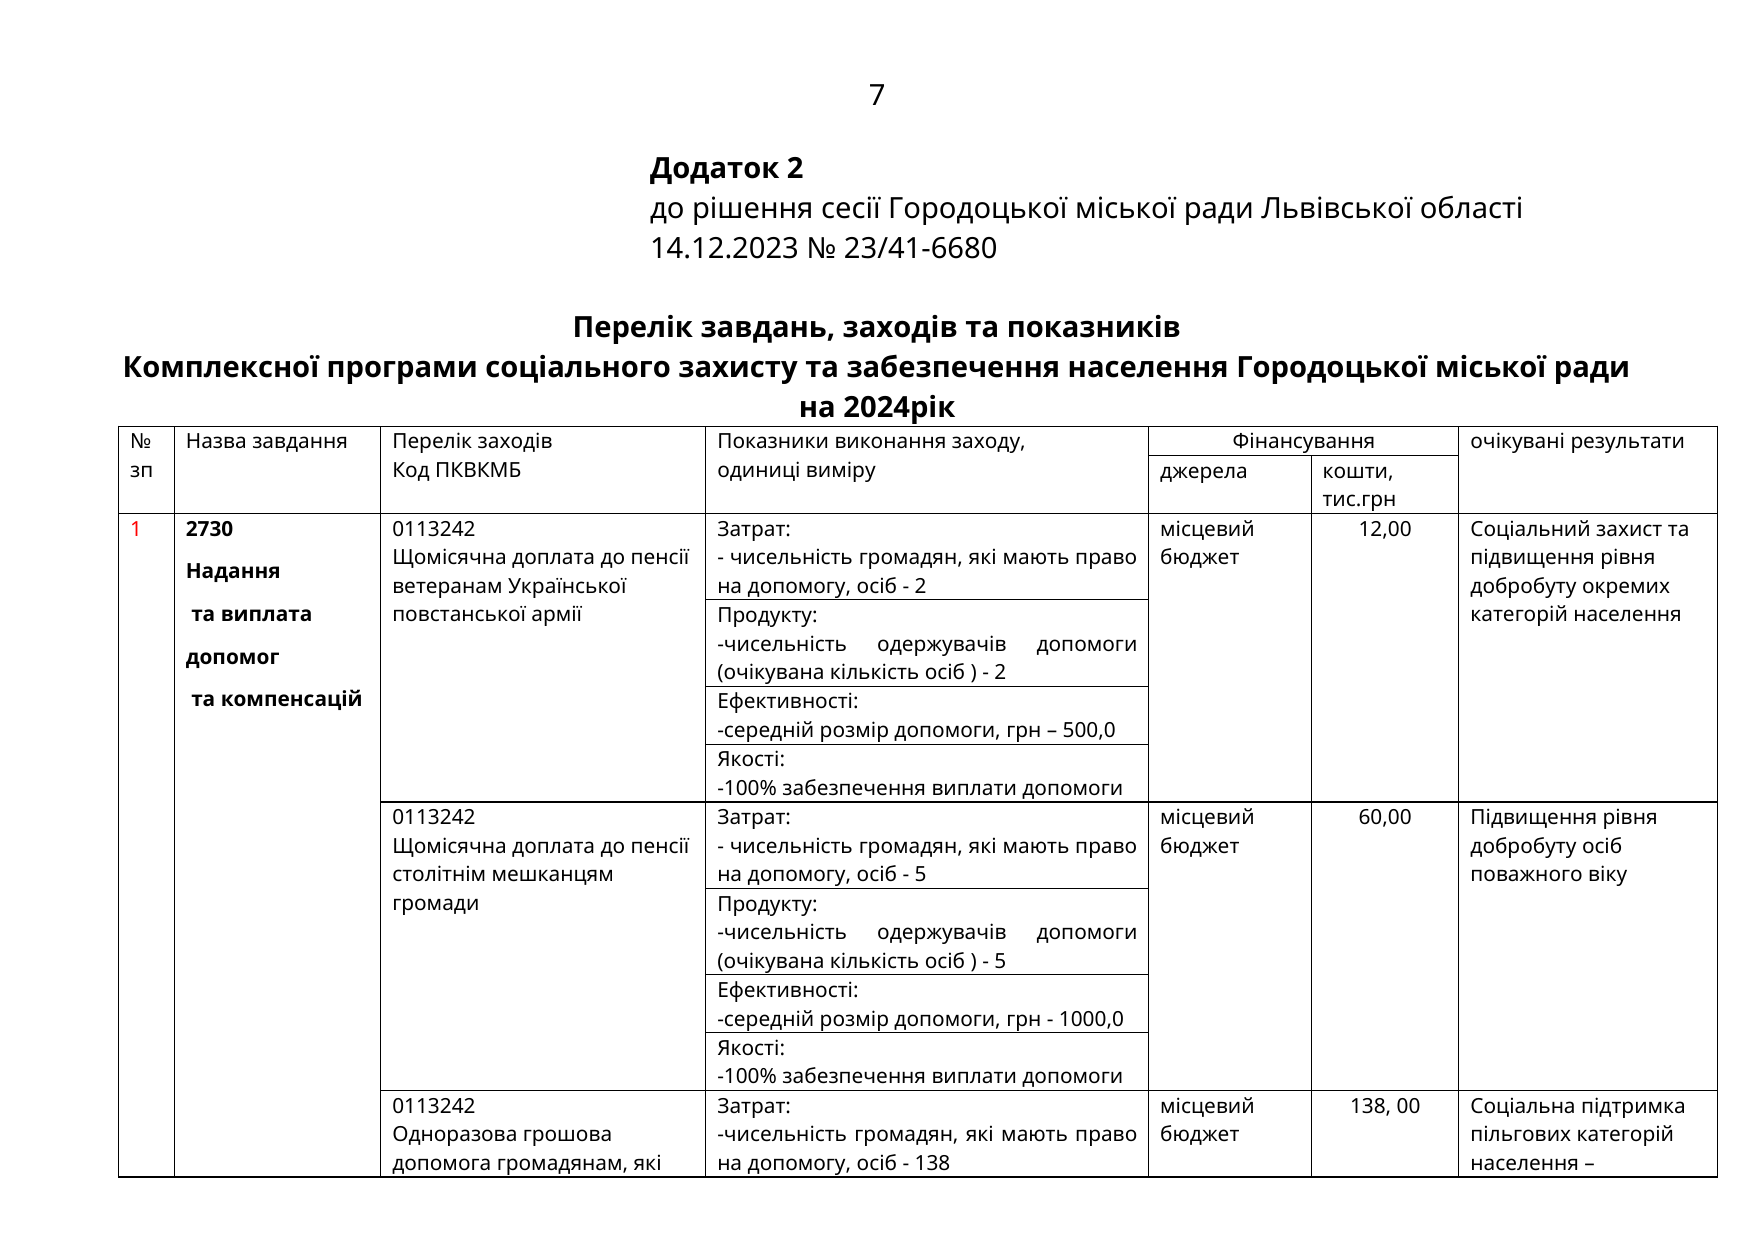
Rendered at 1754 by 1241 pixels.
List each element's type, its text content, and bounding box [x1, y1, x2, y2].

table_cell 2730 Надання та виплата допомог та компенсацій [175, 514, 380, 1176]
table_cell Затрат: - чисельність громадян, які мають право на допомогу, осіб - 2 [706, 514, 1148, 599]
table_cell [381, 1091, 705, 1176]
table_cell 12,00 [1312, 514, 1458, 801]
table_cell Якості: -100% забезпечення виплати допомоги [706, 1033, 1148, 1090]
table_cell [1459, 1091, 1717, 1176]
table_cell місцевий бюджет [1149, 1091, 1311, 1176]
table_cell місцевий бюджет [1149, 514, 1311, 801]
table_cell Ефективності: -середній розмір допомоги, грн - 1000,0 [706, 975, 1148, 1032]
table_header Назва завдання [175, 427, 380, 513]
text Комплексної програми соціального захисту та забезпечення населення Городоцької міської ради на 2024рік [118, 346, 1636, 426]
table_cell 138, 00 [1312, 1091, 1458, 1176]
table_cell Ефективності: -середній розмір допомоги, грн – 500,0 [706, 687, 1148, 743]
table_header № зп [119, 427, 174, 513]
table_cell Затрат: - чисельність громадян, які мають право на допомогу, осіб - 5 [706, 803, 1148, 888]
table_cell місцевий бюджет [1149, 803, 1311, 1090]
text до рішення сесії Городоцької міської ради Львівської області [650, 187, 1636, 227]
table_cell 0113242 Щомісячна доплата до пенсії столітнім мешканцям громади [381, 803, 705, 1090]
table_cell кошти, тис.грн [1312, 456, 1458, 513]
table_cell 60,00 [1312, 803, 1458, 1090]
table_cell Продукту: -чисельність одержувачів допомоги (очікувана кількість осіб ) - 5 [706, 889, 1148, 974]
table_header Фінансування [1149, 427, 1458, 455]
table_header Перелік заходів Код ПКВКМБ [381, 427, 705, 513]
text Перелік завдань, заходів та показників [118, 306, 1636, 346]
table_cell джерела [1149, 456, 1311, 513]
table_cell 1 [119, 514, 174, 1176]
text Додаток 2 [650, 148, 1636, 187]
text 14.12.2023 № 23/41-6680 [650, 227, 1636, 267]
table_cell Соціальний захист та підвищення рівня добробуту окремих категорій населення [1459, 514, 1717, 801]
table_cell Затрат: -чисельність громадян, які мають право на допомогу, осіб - 138 [706, 1091, 1148, 1176]
table_cell Якості: -100% забезпечення виплати допомоги [706, 745, 1148, 801]
table_header очікувані результати [1459, 427, 1717, 513]
table_cell 0113242 Щомісячна доплата до пенсії ветеранам Української повстанської армії [381, 514, 705, 801]
table_cell Підвищення рівня добробуту осіб поважного віку [1459, 803, 1717, 1090]
table_header Показники виконання заходу, одиниці виміру [706, 427, 1148, 513]
table_cell Продукту: -чисельність одержувачів допомоги (очікувана кількість осіб ) - 2 [706, 600, 1148, 686]
